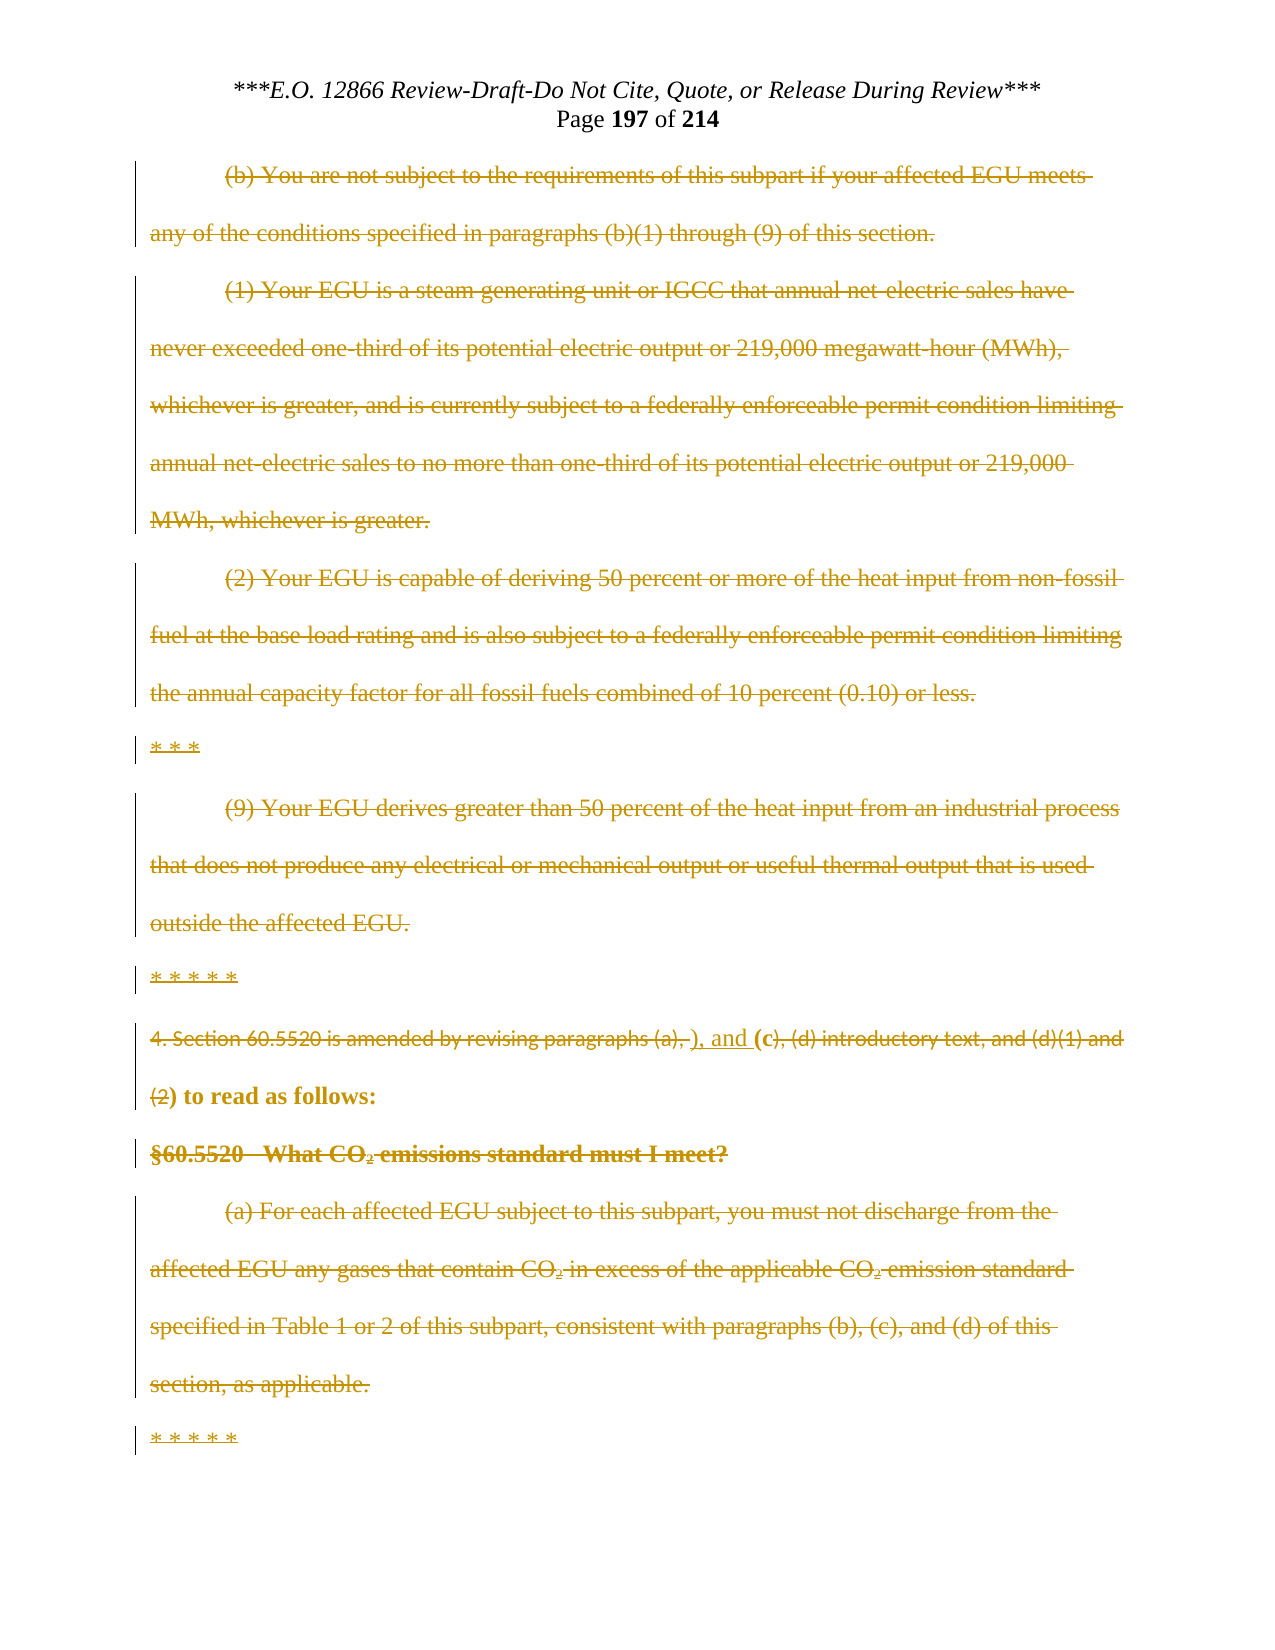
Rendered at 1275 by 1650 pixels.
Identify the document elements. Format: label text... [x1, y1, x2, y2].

text (c) to read as follows: [150, 1023, 1125, 1110]
